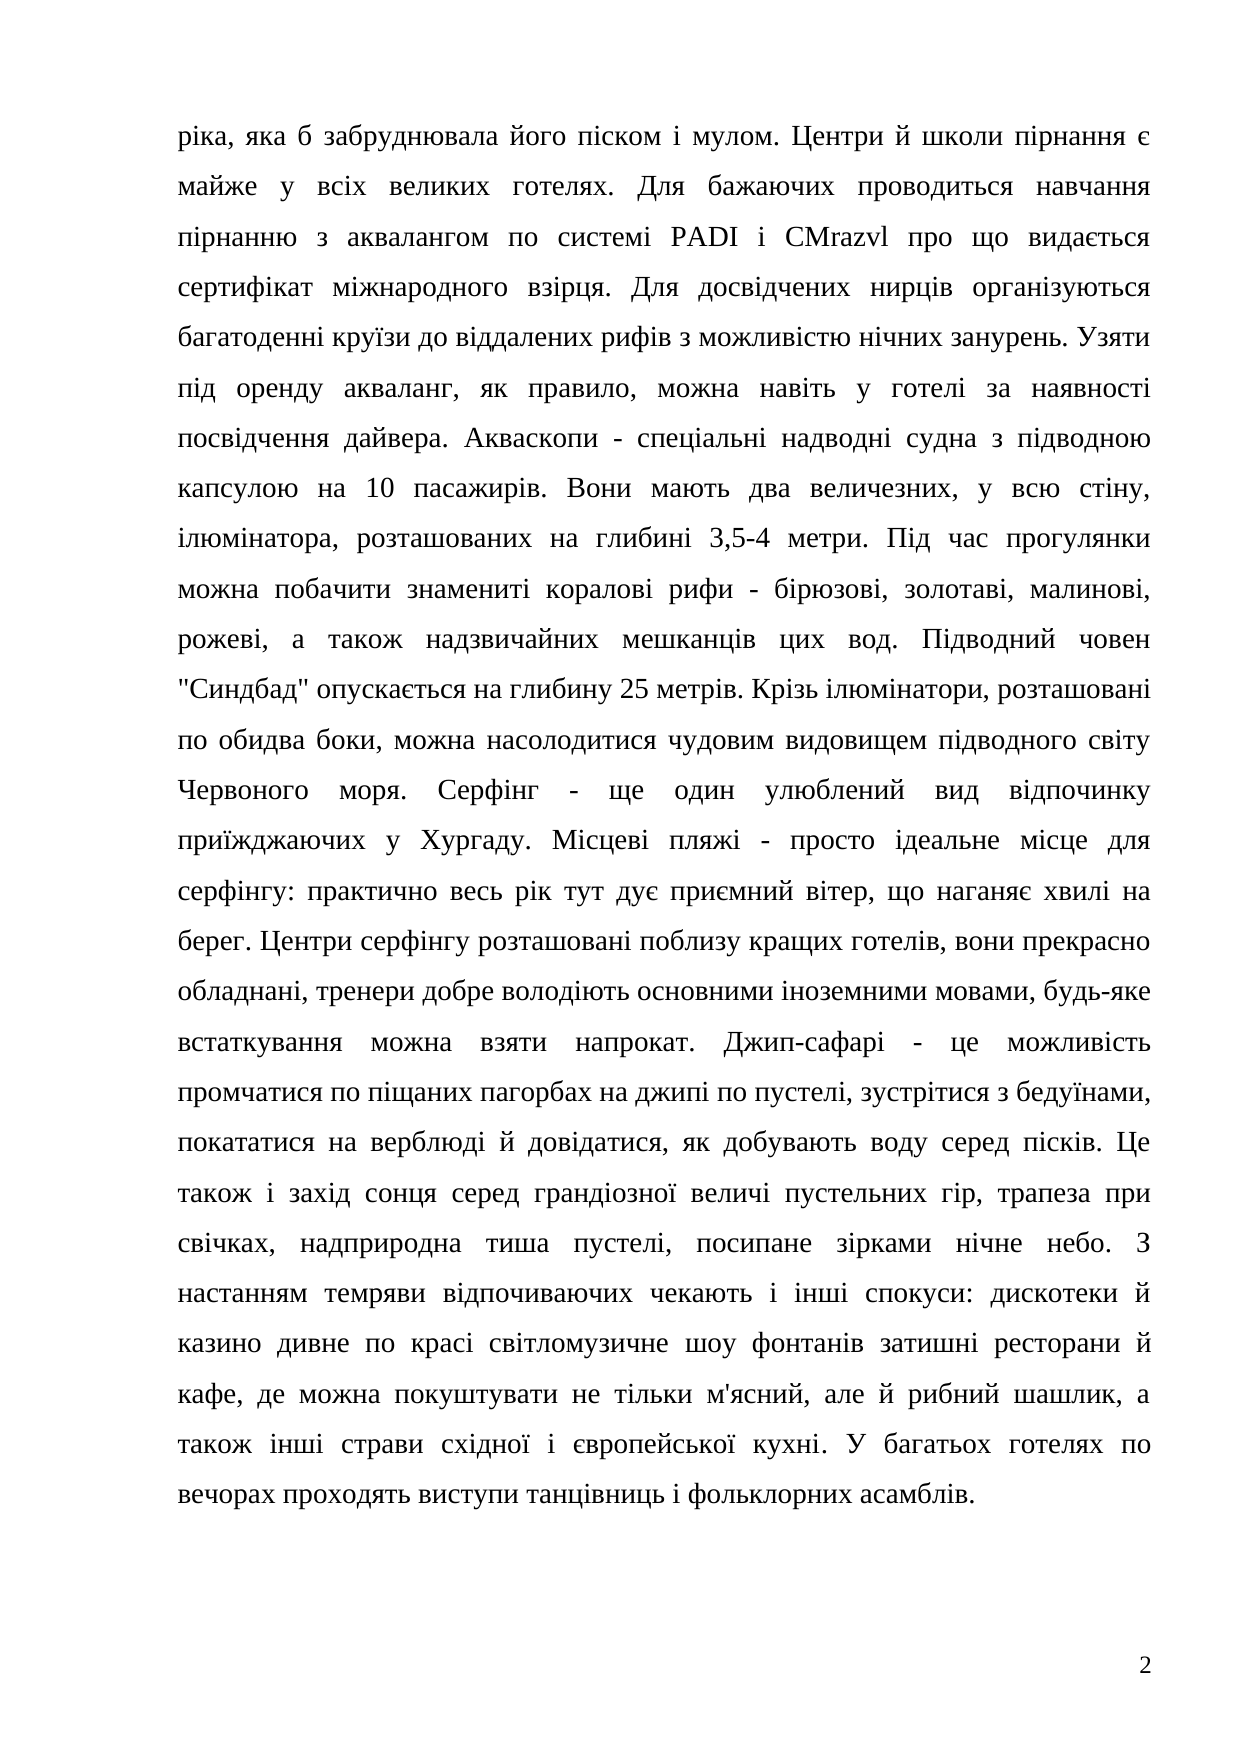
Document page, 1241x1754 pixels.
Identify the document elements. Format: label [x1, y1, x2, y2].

text [177, 118, 1152, 1510]
